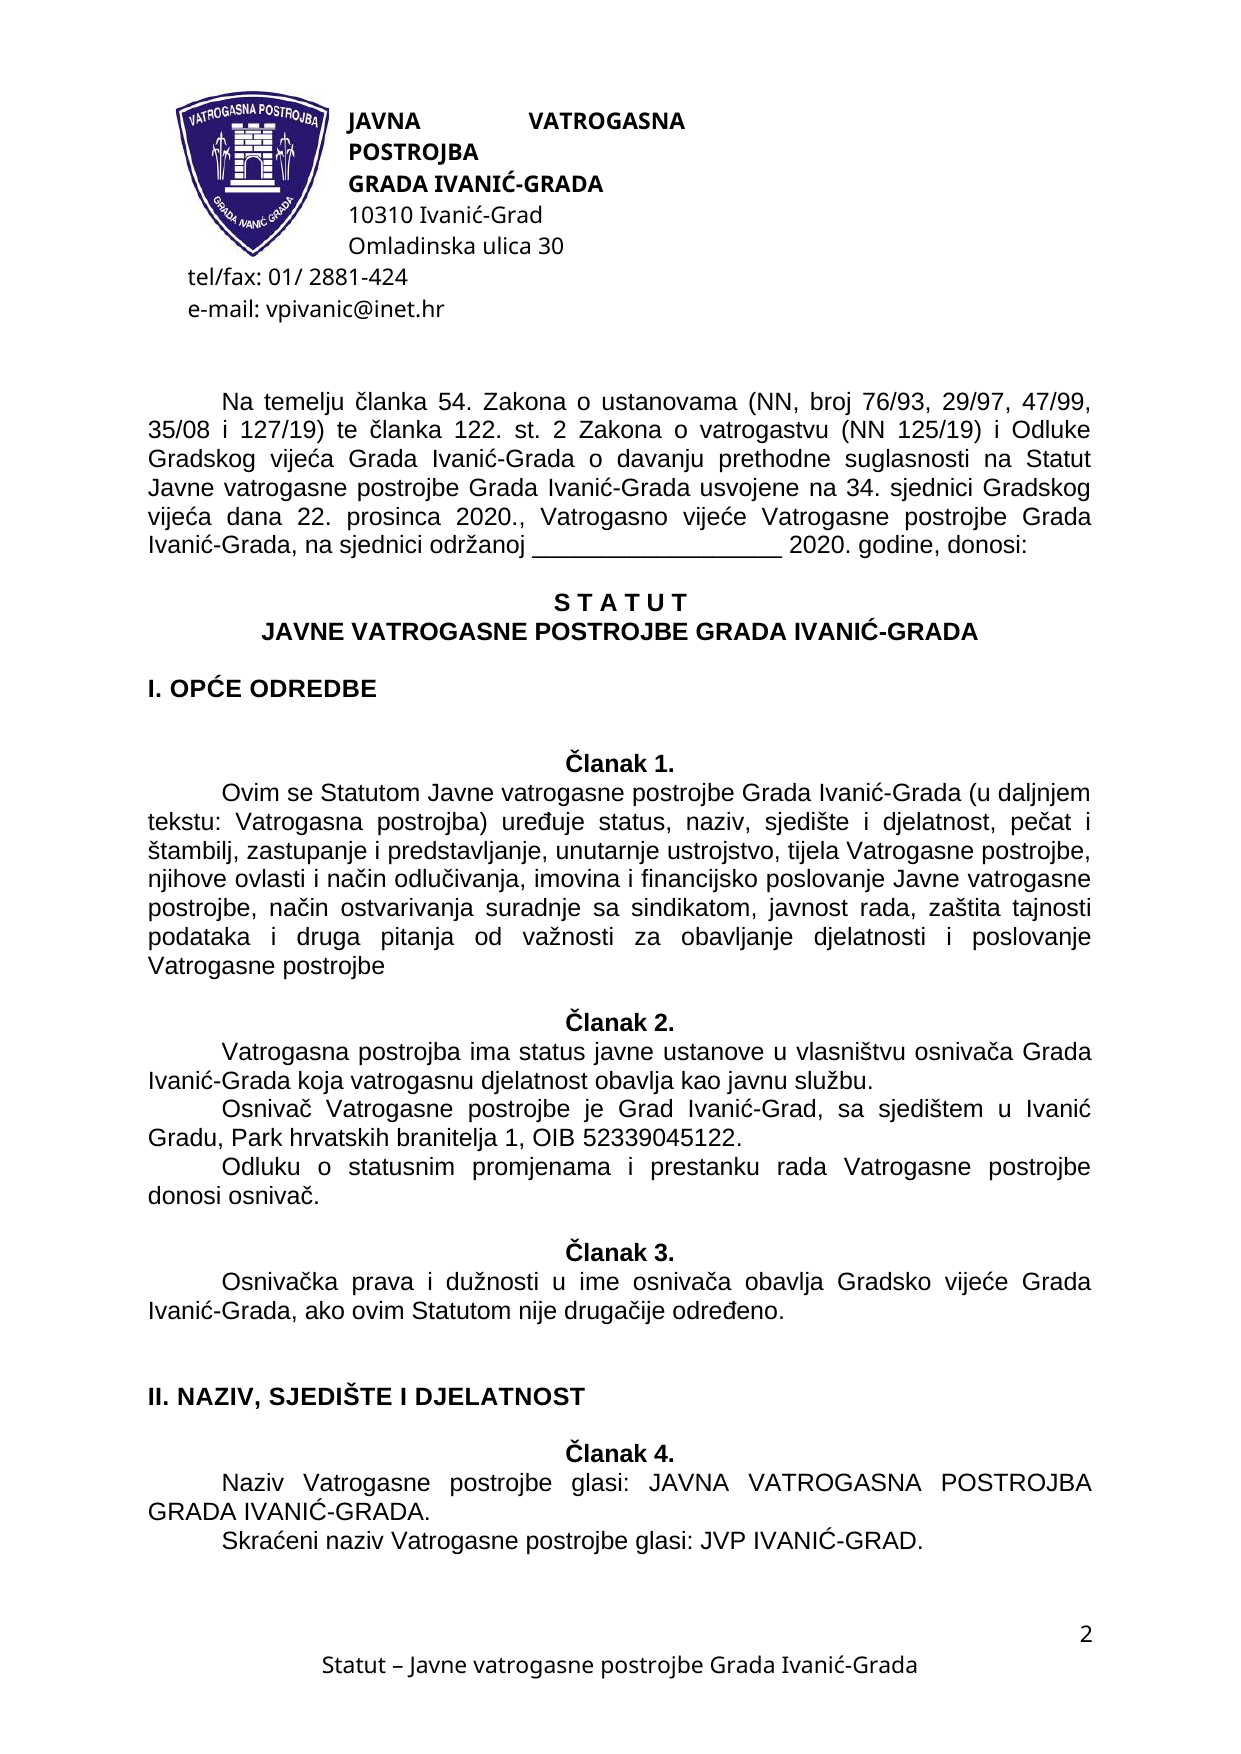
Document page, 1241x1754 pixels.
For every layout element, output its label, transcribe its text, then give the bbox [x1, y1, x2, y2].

text Osnivač Vatrogasne postrojbe je Grad Ivanić-Grad, sa sjedištem u Ivanić Gradu, Park hrvatskih branitelja 1, OIB 52339045122. [148, 1094, 1093, 1152]
subtitle Članak 2. [148, 1008, 1093, 1037]
subtitle Članak 3. [148, 1238, 1093, 1267]
picture [175, 91, 330, 257]
text Naziv Vatrogasne postrojbe glasi: JAVNA VATROGASNA POSTROJBA GRADA IVANIĆ-GRADA. [148, 1468, 1093, 1526]
text Osnivačka prava i dužnosti u ime osnivača obavlja Gradsko vijeće Grada Ivanić-Grada, ako ovim Statutom nije drugačije određeno. [148, 1267, 1093, 1324]
subtitle II. NAZIV, SJEDIŠTE I DJELATNOST [148, 1382, 1093, 1411]
subtitle I. OPĆE ODREDBE [148, 674, 1093, 703]
text Skraćeni naziv Vatrogasne postrojbe glasi: JVP IVANIĆ-GRAD. [148, 1526, 1093, 1554]
text Vatrogasna postrojba ima status javne ustanove u vlasništvu osnivača Grada Ivanić-Grada koja vatrogasnu djelatnost obavlja kao javnu službu. [148, 1037, 1093, 1094]
text S T A T U T [148, 588, 1093, 616]
subtitle Članak 4. [148, 1439, 1093, 1468]
text Odluku o statusnim promjenama i prestanku rada Vatrogasne postrojbe donosi osnivač. [148, 1152, 1093, 1209]
text Ovim se Statutom Javne vatrogasne postrojbe Grada Ivanić-Grada (u daljnjem tekstu: Vatrogasna postrojba) uređuje status, naziv, sjedište i djelatnost, pečat i štambilj, zastupanje i predstavljanje, unutarnje ustrojstvo, tijela Vatrogasne postrojbe, njihove ovlasti i način odlučivanja, imovina i financijsko poslovanje Javne vatrogasne postrojbe, način ostvarivanja suradnje sa sindikatom, javnost rada, zaštita tajnosti podataka i druga pitanja od važnosti za obavljanje djelatnosti i poslovanje Vatrogasne postrojbe [148, 778, 1093, 979]
text Na temelju članka 54. Zakona o ustanovama (NN, broj 76/93, 29/97, 47/99, 35/08 i 127/19) te članka 122. st. 2 Zakona o vatrogastvu (NN 125/19) i Odluke Gradskog vijeća Grada Ivanić-Grada o davanju prethodne suglasnosti na Statut Javne vatrogasne postrojbe Grada Ivanić-Grada usvojene na 34. sjednici Gradskog vijeća dana 22. prosinca 2020., Vatrogasno vijeće Vatrogasne postrojbe Grada Ivanić-Grada, na sjednici održanoj __________________ 2020. godine, donosi: [148, 386, 1093, 559]
text JAVNE VATROGASNE POSTROJBE GRADA IVANIĆ-GRADA [148, 616, 1093, 645]
subtitle Članak 1. [148, 749, 1093, 778]
